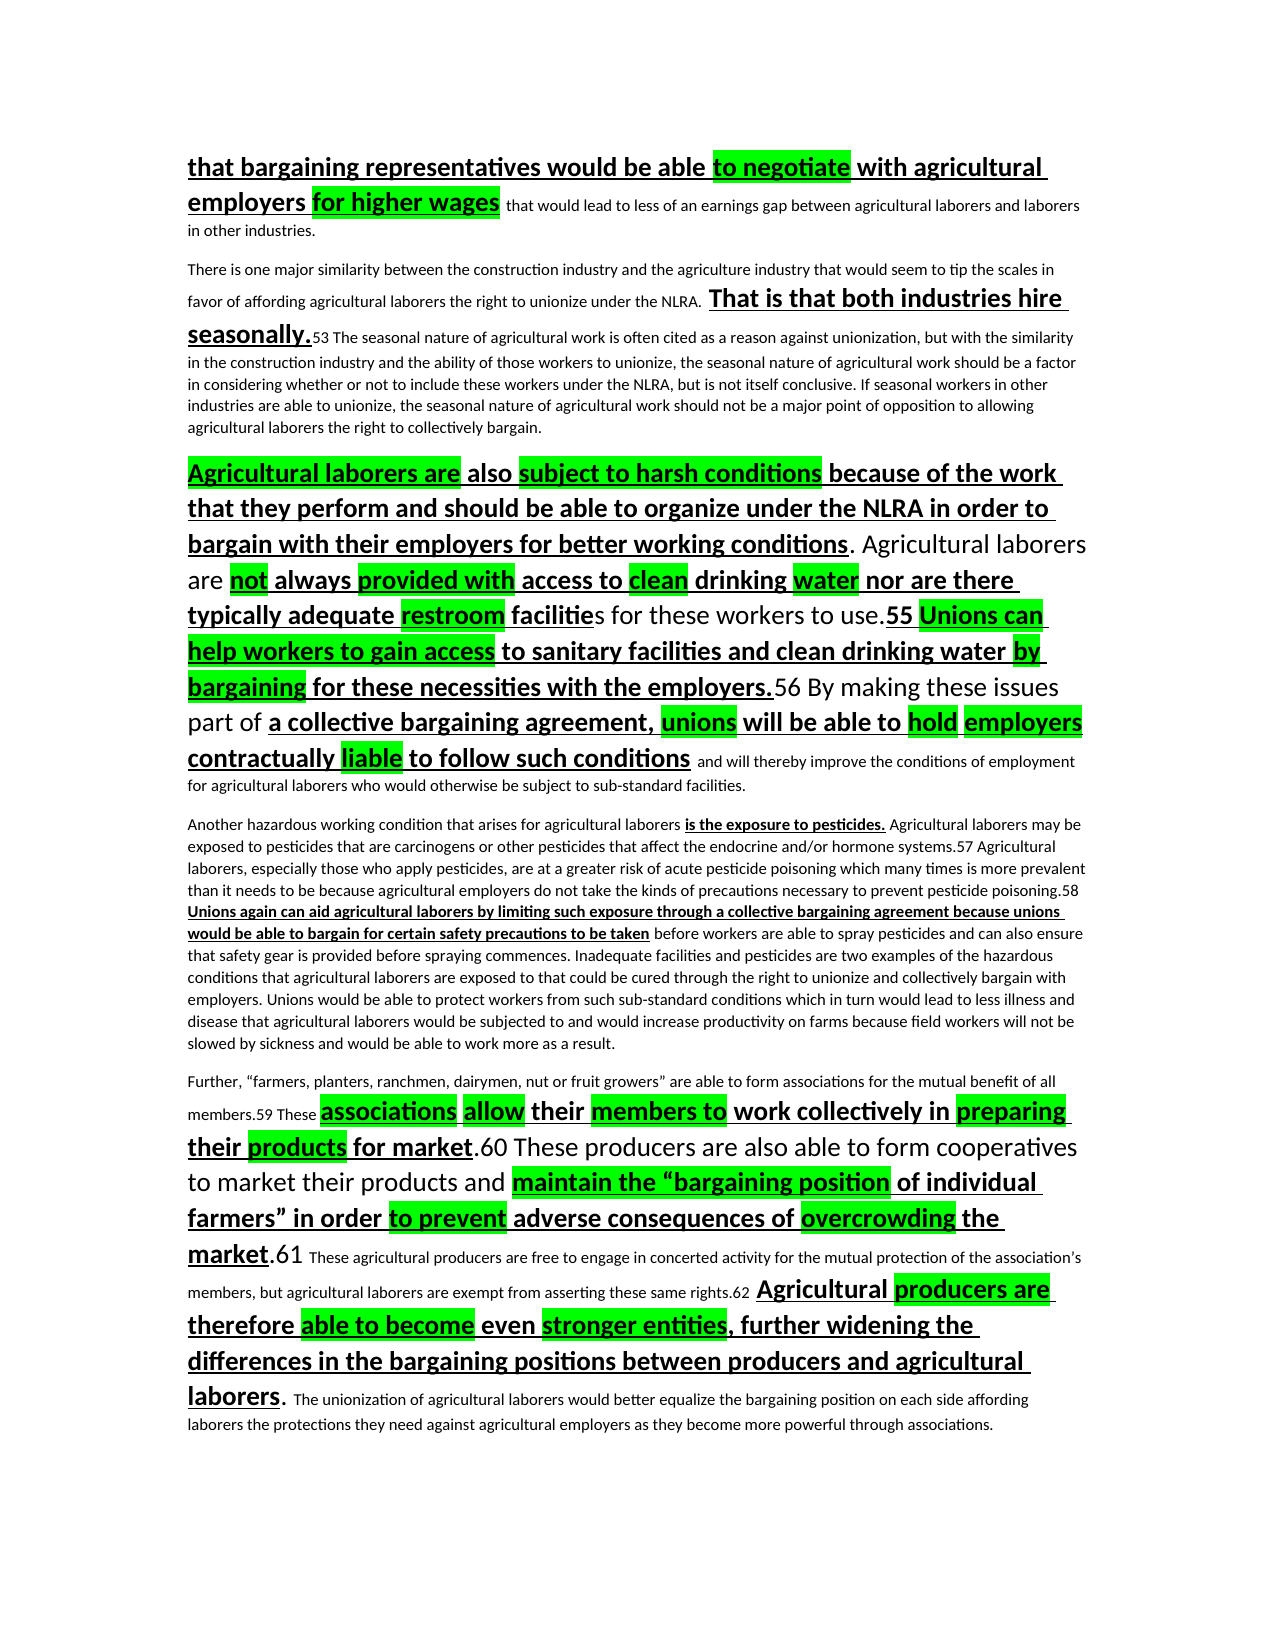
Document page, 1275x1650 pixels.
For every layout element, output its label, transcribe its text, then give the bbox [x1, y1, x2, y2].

text There is one major similarity between the construction industry and the agriculture industry that would seem to tip the scales in favor of affording agricultural laborers the right to unionize under the NLRA. That is that both industries hire seasonally.53 The seasonal nature of agricultural work is often cited as a reason against unionization, but with the similarity in the construction industry and the ability of those workers to unionize, the seasonal nature of agricultural work should be a factor in considering whether or not to include these workers under the NLRA, but is not itself conclusive. If seasonal workers in other industries are able to unionize, the seasonal nature of agricultural work should not be a major point of opposition to allowing agricultural laborers the right to collectively bargain. [187, 259, 1087, 438]
text Further, “farmers, planters, ranchmen, dairymen, nut or fruit growers” are able to form associations for the mutual benefit of all members.59 These associations allow their members to work collectively in preparing their products for market.60 These producers are also able to form cooperatives to market their products and maintain the “bargaining position of individual farmers” in order to prevent adverse consequences of overcrowding the market.61 These agricultural producers are free to engage in concerted activity for the mutual protection of the association’s members, but agricultural laborers are exempt from asserting these same rights.62 Agricultural producers are therefore able to become even stronger entities, further widening the differences in the bargaining positions between producers and agricultural laborers. The unionization of agricultural laborers would better equalize the bargaining position on each side affording laborers the protections they need against agricultural employers as they become more powerful through associations. [187, 1071, 1087, 1434]
text Agricultural laborers are also subject to harsh conditions because of the work that they perform and should be able to organize under the NLRA in order to bargain with their employers for better working conditions. Agricultural laborers are not always provided with access to clean drinking water nor are there typically adequate restroom facilities for these workers to use.55 Unions can help workers to gain access to sanitary facilities and clean drinking water by bargaining for these necessities with the employers.56 By making these issues part of a collective bargaining agreement, unions will be able to hold employers contractually liable to follow such conditions and will thereby improve the conditions of employment for agricultural laborers who would otherwise be subject to sub-standard facilities. [187, 456, 1087, 796]
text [187, 150, 1087, 241]
text Another hazardous working condition that arises for agricultural laborers is the exposure to pesticides. Agricultural laborers may be exposed to pesticides that are carcinogens or other pesticides that affect the endocrine and/or hormone systems.57 Agricultural laborers, especially those who apply pesticides, are at a greater risk of acute pesticide poisoning which many times is more prevalent than it needs to be because agricultural employers do not take the kinds of precautions necessary to prevent pesticide poisoning.58 Unions again can aid agricultural laborers by limiting such exposure through a collective bargaining agreement because unions would be able to bargain for certain safety precautions to be taken before workers are able to spray pesticides and can also ensure that safety gear is provided before spraying commences. Inadequate facilities and pesticides are two examples of the hazardous conditions that agricultural laborers are exposed to that could be cured through the right to unionize and collectively bargain with employers. Unions would be able to protect workers from such sub-standard conditions which in turn would lead to less illness and disease that agricultural laborers would be subjected to and would increase productivity on farms because field workers will not be slowed by sickness and would be able to work more as a result. [187, 814, 1087, 1053]
